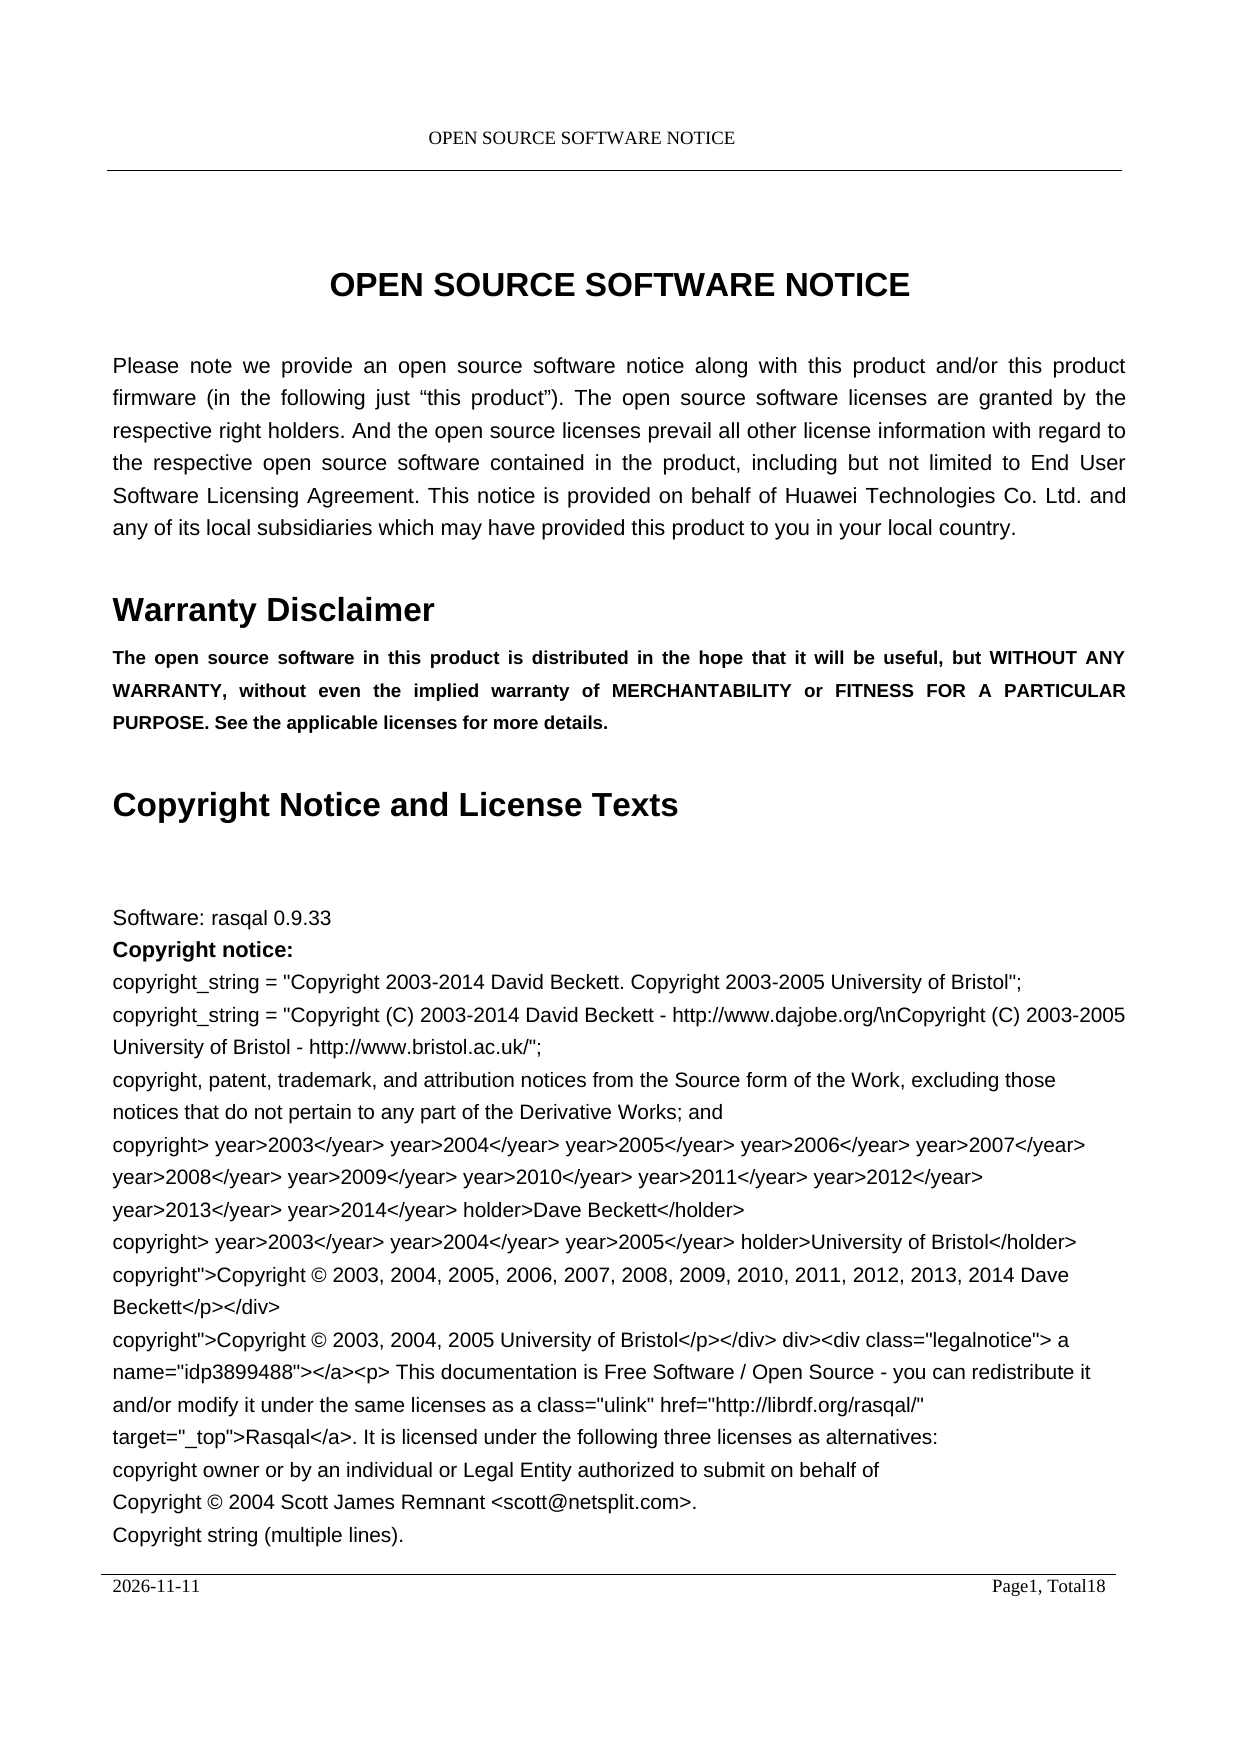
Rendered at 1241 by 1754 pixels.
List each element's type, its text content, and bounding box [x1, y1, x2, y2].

text Warranty Disclaimer [112, 576, 1128, 641]
text Copyright Notice and License Texts [112, 771, 1128, 836]
text Software: rasqal 0.9.33 [112, 901, 1128, 933]
text Please note we provide an open source software notice along with this product and/or this product firmware (in the following just “this product”). The open source software licenses are granted by the respective right holders. And the open source licenses prevail all other license information with regard to the respective open source software contained in the product, including but not limited to End User Software Licensing Agreement. This notice is provided on behalf of Huawei Technologies Co. Ltd. and any of its local subsidiaries which may have provided this product to you in your local country. [112, 349, 1128, 544]
text copyright, patent, trademark, and attribution notices from the Source form of the Work, excluding those notices that do not pertain to any part of the Derivative Works; and [112, 1063, 1128, 1128]
text OPEN SOURCE SOFTWARE NOTICE [112, 251, 1128, 316]
text Copyright notice: [112, 933, 1128, 966]
text copyright> year>2003</year> year>2004</year> year>2005</year> year>2006</year> year>2007</year> year>2008</year> year>2009</year> year>2010</year> year>2011</year> year>2012</year> year>2013</year> year>2014</year> holder>Dave Beckett</holder> [112, 1128, 1128, 1226]
text copyright> year>2003</year> year>2004</year> year>2005</year> holder>University of Bristol</holder> [112, 1226, 1128, 1258]
text copyright_string = "Copyright 2003-2014 David Beckett. Copyright 2003-2005 University of Bristol"; [112, 966, 1128, 998]
text copyright">Copyright © 2003, 2004, 2005 University of Bristol</p></div> div><div class="legalnotice"> a name="idp3899488"></a><p> This documentation is Free Software / Open Source - you can redistribute it and/or modify it under the same licenses as a class="ulink" href="http://librdf.org/rasqal/" target="_top">Rasqal</a>. It is licensed under the following three licenses as alternatives: [112, 1323, 1128, 1453]
text Copyright string (multiple lines). [112, 1518, 1128, 1551]
text The open source software in this product is distributed in the hope that it will be useful, but WITHOUT ANY WARRANTY, without even the implied warranty of MERCHANTABILITY or FITNESS FOR A PARTICULAR PURPOSE. See the applicable licenses for more details. [112, 641, 1128, 739]
text copyright">Copyright © 2003, 2004, 2005, 2006, 2007, 2008, 2009, 2010, 2011, 2012, 2013, 2014 Dave Beckett</p></div> [112, 1258, 1128, 1323]
text copyright_string = "Copyright (C) 2003-2014 David Beckett - http://www.dajobe.org/\nCopyright (C) 2003-2005 University of Bristol - http://www.bristol.ac.uk/"; [112, 998, 1128, 1063]
text Copyright © 2004 Scott James Remnant <scott@netsplit.com>. [112, 1486, 1128, 1518]
text copyright owner or by an individual or Legal Entity authorized to submit on behalf of [112, 1453, 1128, 1486]
